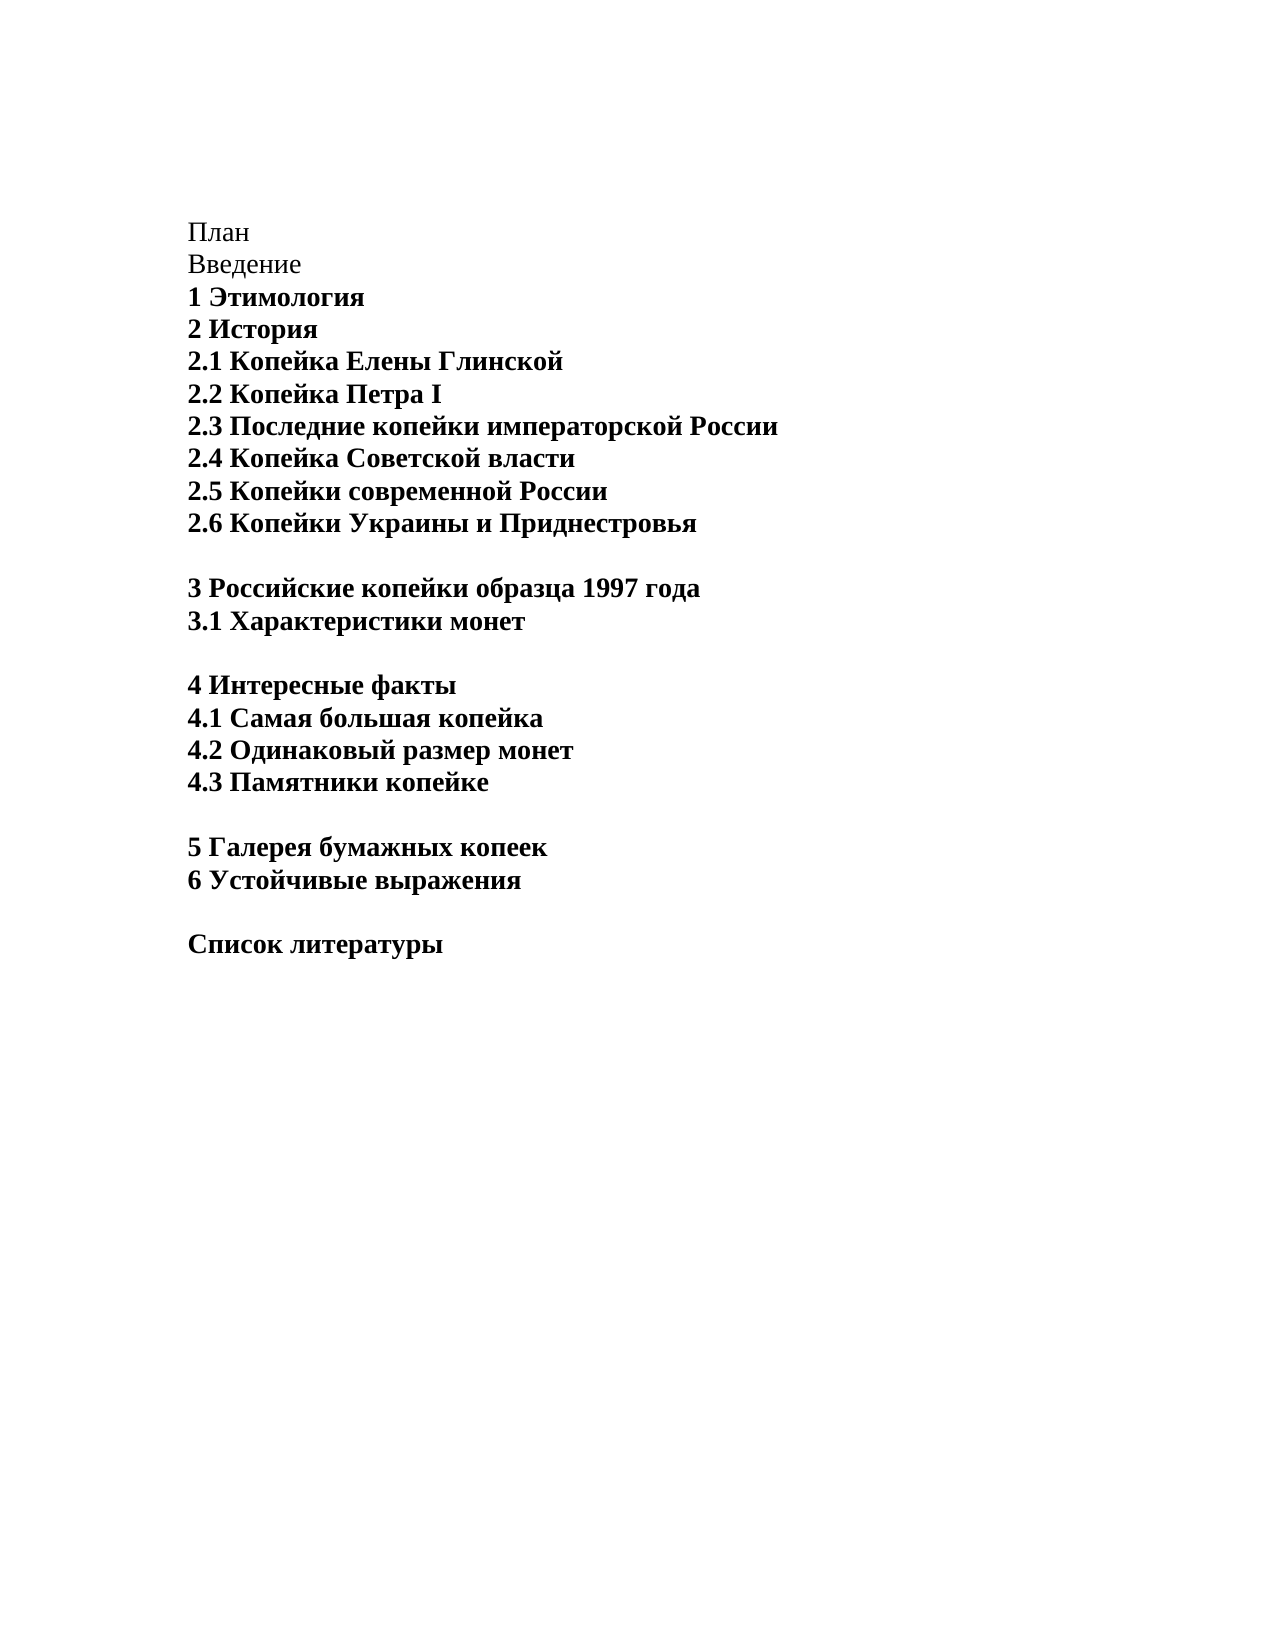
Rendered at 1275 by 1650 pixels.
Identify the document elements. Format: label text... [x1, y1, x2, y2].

text План Введение 1 Этимология 2 История 2.1 Копейка Елены Глинской 2.2 Копейка Петра I 2.3 Последние копейки императорской России 2.4 Копейка Советской власти 2.5 Копейки современной России 2.6 Копейки Украины и Приднестровья 3 Российские копейки образца 1997 года 3.1 Характеристики монет 4 Интересные факты 4.1 Самая большая копейка 4.2 Одинаковый размер монет 4.3 Памятники копейке 5 Галерея бумажных копеек 6 Устойчивые выражения Список литературы [187, 150, 1087, 960]
